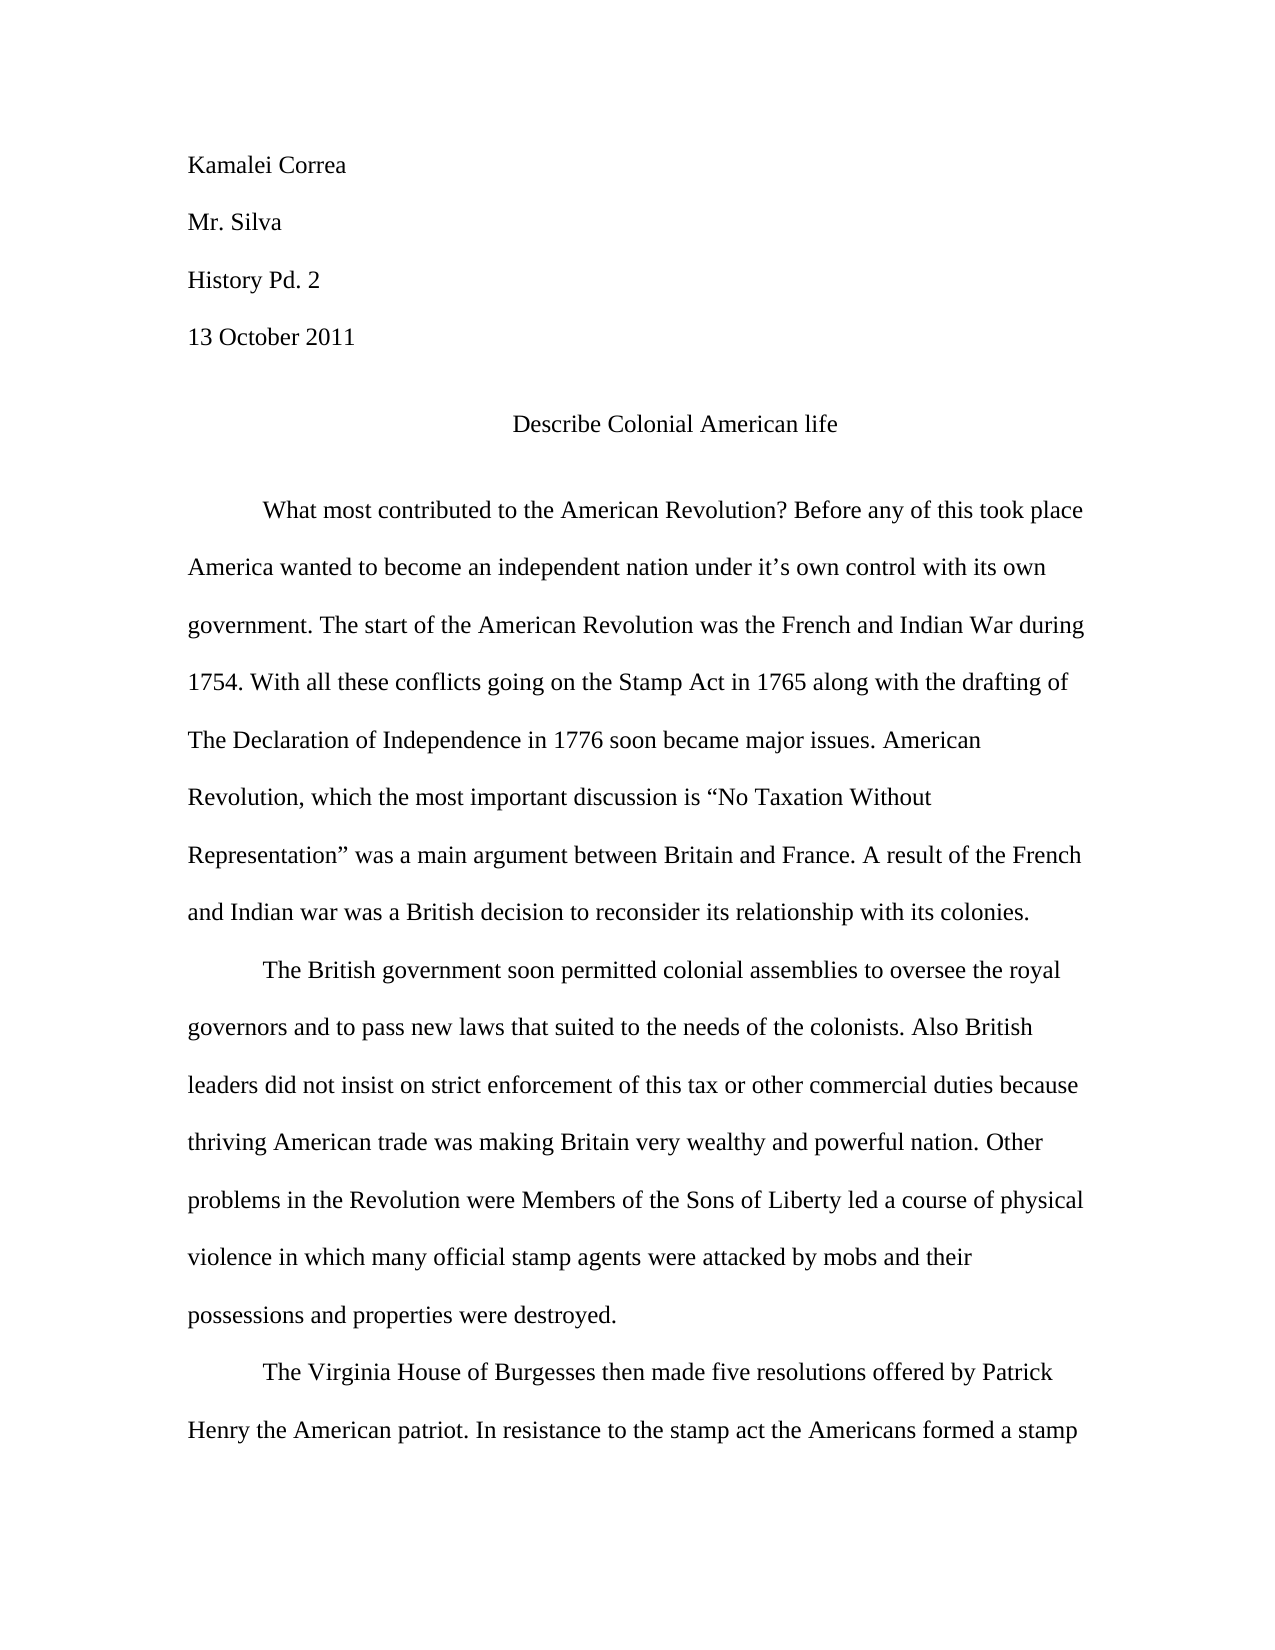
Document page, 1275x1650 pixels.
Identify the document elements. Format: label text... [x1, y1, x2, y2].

text 13 October 2011 [187, 322, 1087, 351]
text Describe Colonial American life [187, 409, 1087, 437]
text Kamalei Correa [187, 150, 1087, 179]
text What most contributed to the American Revolution? Before any of this took place America wanted to become an independent nation under it’s own control with its own government. The start of the American Revolution was the French and Indian War during 1754. With all these conflicts going on the Stamp Act in 1765 along with the drafting of The Declaration of Independence in 1776 soon became major issues. American Revolution, which the most important discussion is “No Taxation Without Representation” was a main argument between Britain and France. A result of the French and Indian war was a British decision to reconsider its relationship with its colonies. [187, 495, 1087, 926]
text Mr. Silva [187, 207, 1087, 236]
text The British government soon permitted colonial assemblies to oversee the royal governors and to pass new laws that suited to the needs of the colonists. Also British leaders did not insist on strict enforcement of this tax or other commercial duties because thriving American trade was making Britain very wealthy and powerful nation. Other problems in the Revolution were Members of the Sons of Liberty led a course of physical violence in which many official stamp agents were attacked by mobs and their possessions and properties were destroyed. [187, 955, 1087, 1329]
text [187, 1357, 1087, 1444]
text History Pd. 2 [187, 265, 1087, 294]
